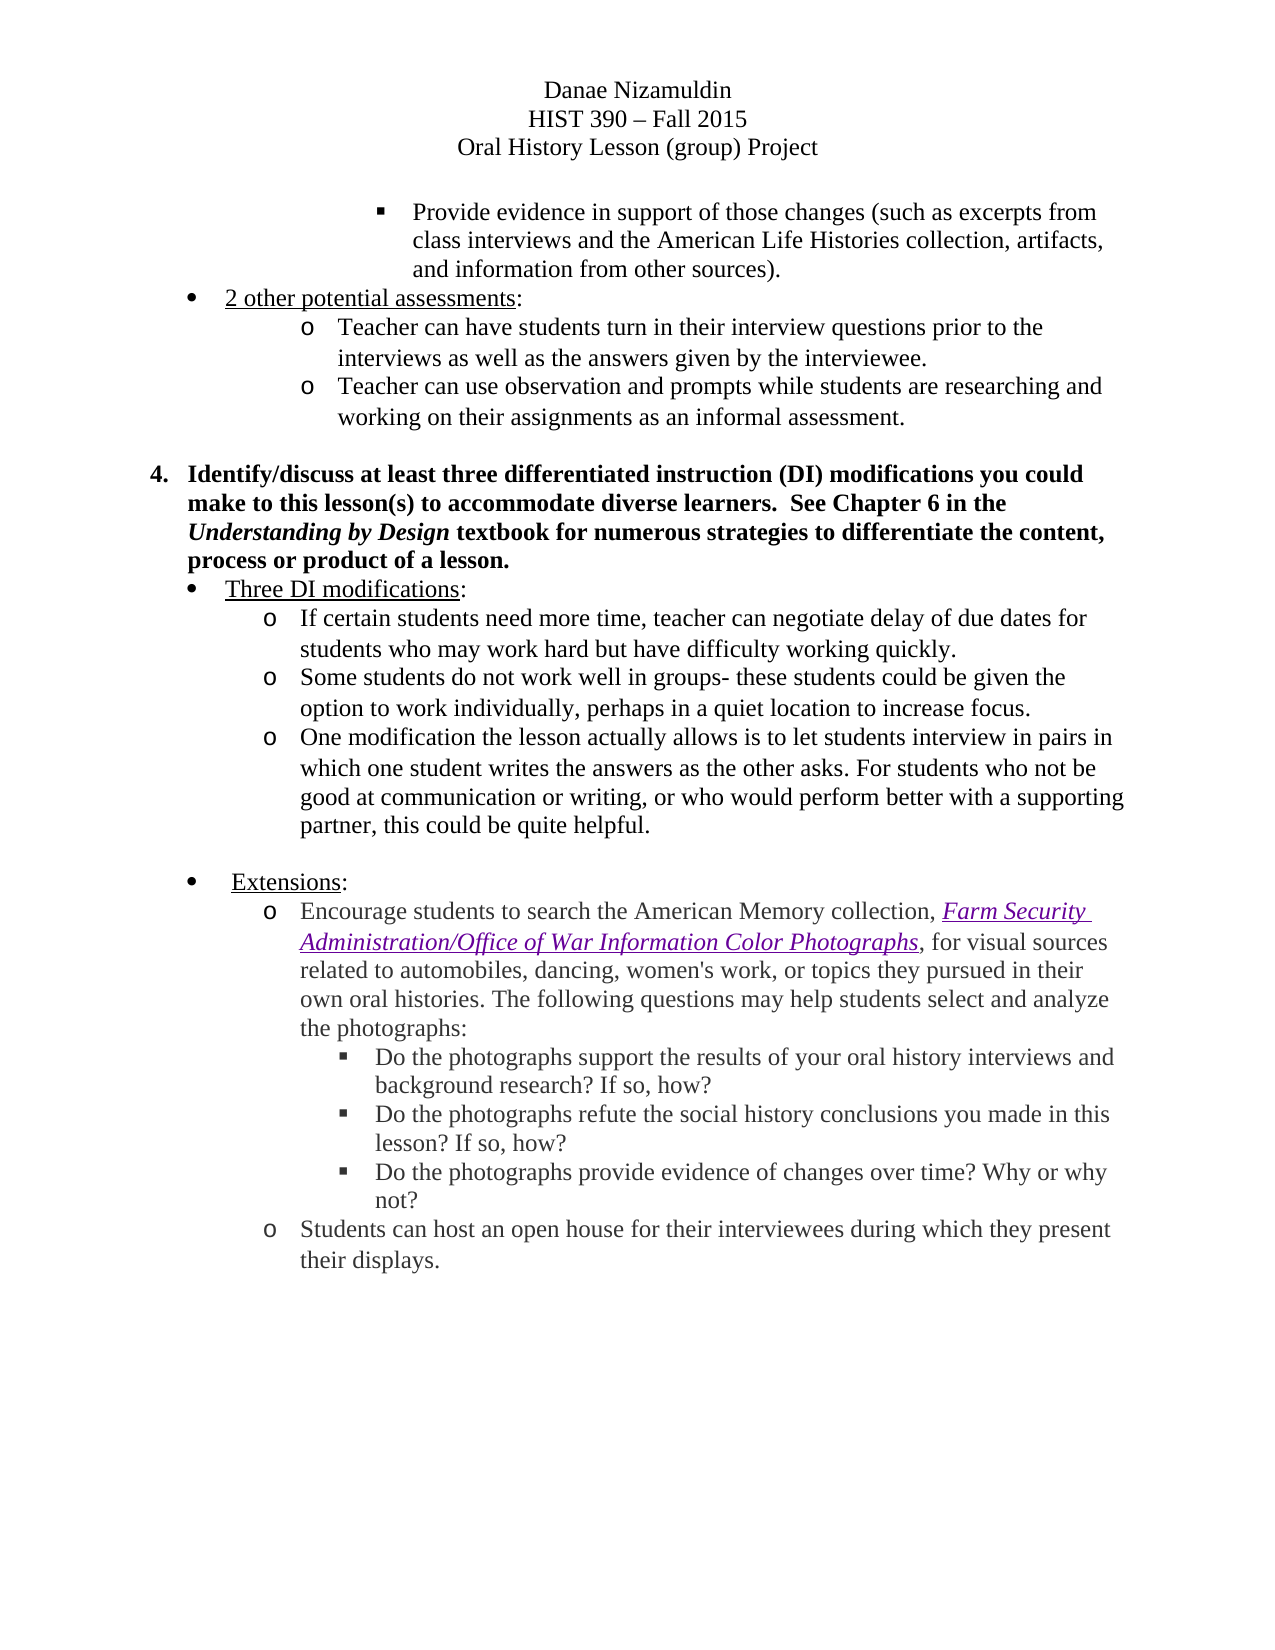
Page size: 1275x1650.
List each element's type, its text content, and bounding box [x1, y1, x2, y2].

list Teacher can use observation and prompts while students are researching and working on their assignments as an informal assessment. [300, 371, 1125, 459]
list Encourage students to search the American Memory collection, Farm Security Administration/Office of War Information Color Photographs, for visual sources related to automobiles, dancing, women's work, or topics they pursued in their own oral histories. The following questions may help students select and analyze the photographs: [262, 896, 1125, 1042]
list Provide evidence in support of those changes (such as excerpts from class interviews and the American Life Histories collection, artifacts, and information from other sources). [375, 197, 1125, 283]
list Identify/discuss at least three differentiated instruction (DI) modifications you could make to this lesson(s) to accommodate diverse learners. See Chapter 6 in the Understanding by Design textbook for numerous strategies to differentiate the content, process or product of a lesson. [150, 459, 1125, 574]
list Do the photographs provide evidence of changes over time? Why or why not? [337, 1157, 1125, 1214]
list 2 other potential assessments: [187, 283, 1125, 312]
list If certain students need more time, teacher can negotiate delay of due dates for students who may work hard but have difficulty working quickly. [262, 603, 1125, 662]
list One modification the lesson actually allows is to let students interview in pairs in which one student writes the answers as the other asks. For students who not be good at communication or writing, or who would perform better with a supporting partner, this could be quite helpful. [262, 722, 1125, 867]
list Some students do not work well in groups- these students could be given the option to work individually, perhaps in a quiet location to increase focus. [262, 662, 1125, 722]
list Teacher can have students turn in their interview questions prior to the interviews as well as the answers given by the interviewee. [300, 312, 1125, 371]
list Students can host an open house for their interviewees during which they present their displays. [262, 1214, 1125, 1274]
list Do the photographs support the results of your oral history interviews and background research? If so, how? [337, 1042, 1125, 1099]
list Extensions: [187, 867, 1125, 896]
list Do the photographs refute the social history conclusions you made in this lesson? If so, how? [337, 1099, 1125, 1157]
list Three DI modifications: [187, 574, 1125, 603]
